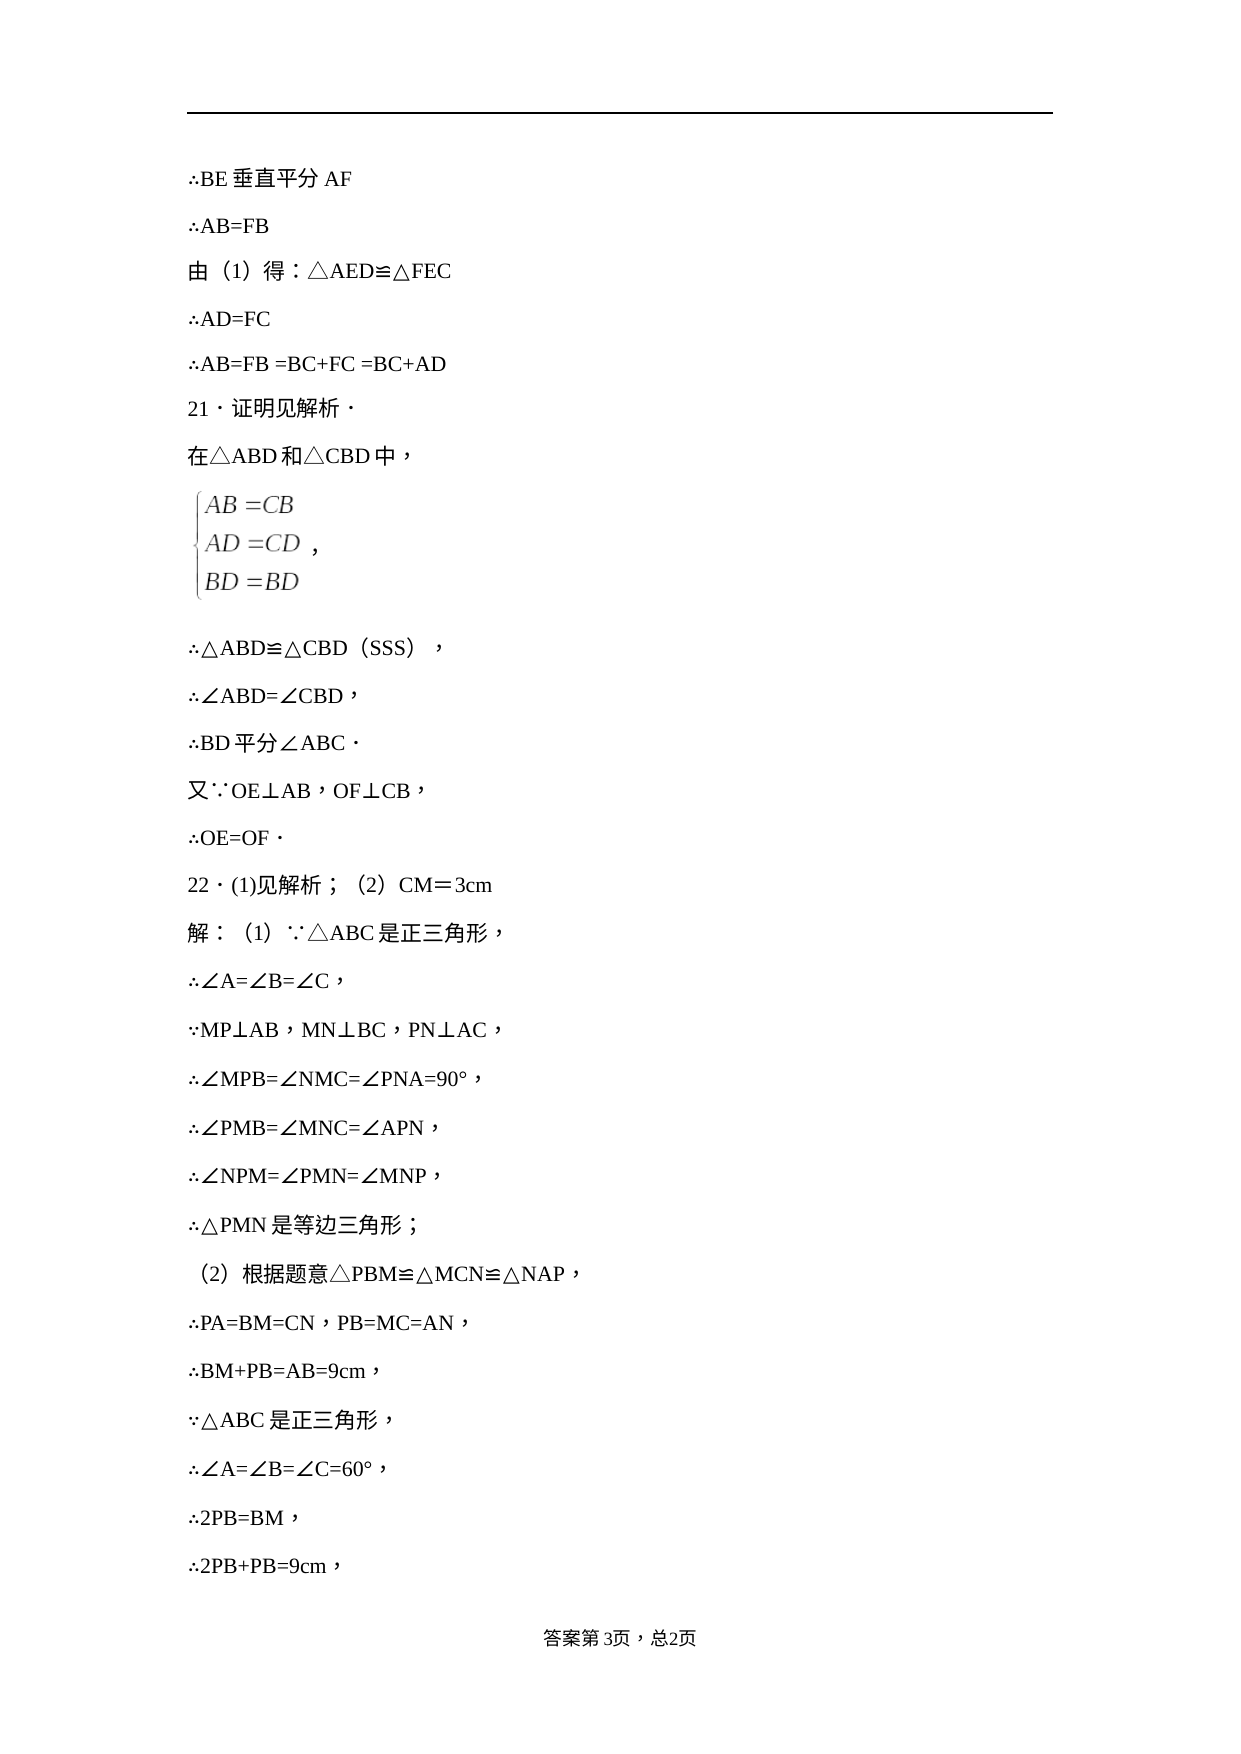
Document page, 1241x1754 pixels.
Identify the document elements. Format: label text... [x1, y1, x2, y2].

text ∴∠ABD=∠CBD， [187, 679, 1053, 712]
text ∴AB=FB [187, 209, 1053, 242]
text ∴OE=OF． [187, 821, 1053, 854]
text ∴AB=FB =BC+FC =BC+AD [187, 347, 1053, 379]
text 又∵OE⊥AB，OF⊥CB， [187, 774, 1053, 806]
text ∴BE垂直平分AF [187, 162, 1053, 194]
text 21．证明见解析． [187, 392, 1053, 424]
text ∴AD=FC [187, 302, 1053, 334]
text 22．(1)见解析；（2）CM＝3cm [187, 869, 1053, 901]
text 由（1）得：△AED≌△FEC [187, 254, 1053, 287]
text ， [187, 487, 1053, 617]
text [187, 916, 1053, 1582]
text 在△ABD和△CBD中， [187, 439, 1053, 472]
text ∴BD平分∠ABC． [187, 727, 1053, 759]
text ∴△ABD≌△CBD（SSS）， [187, 632, 1053, 664]
